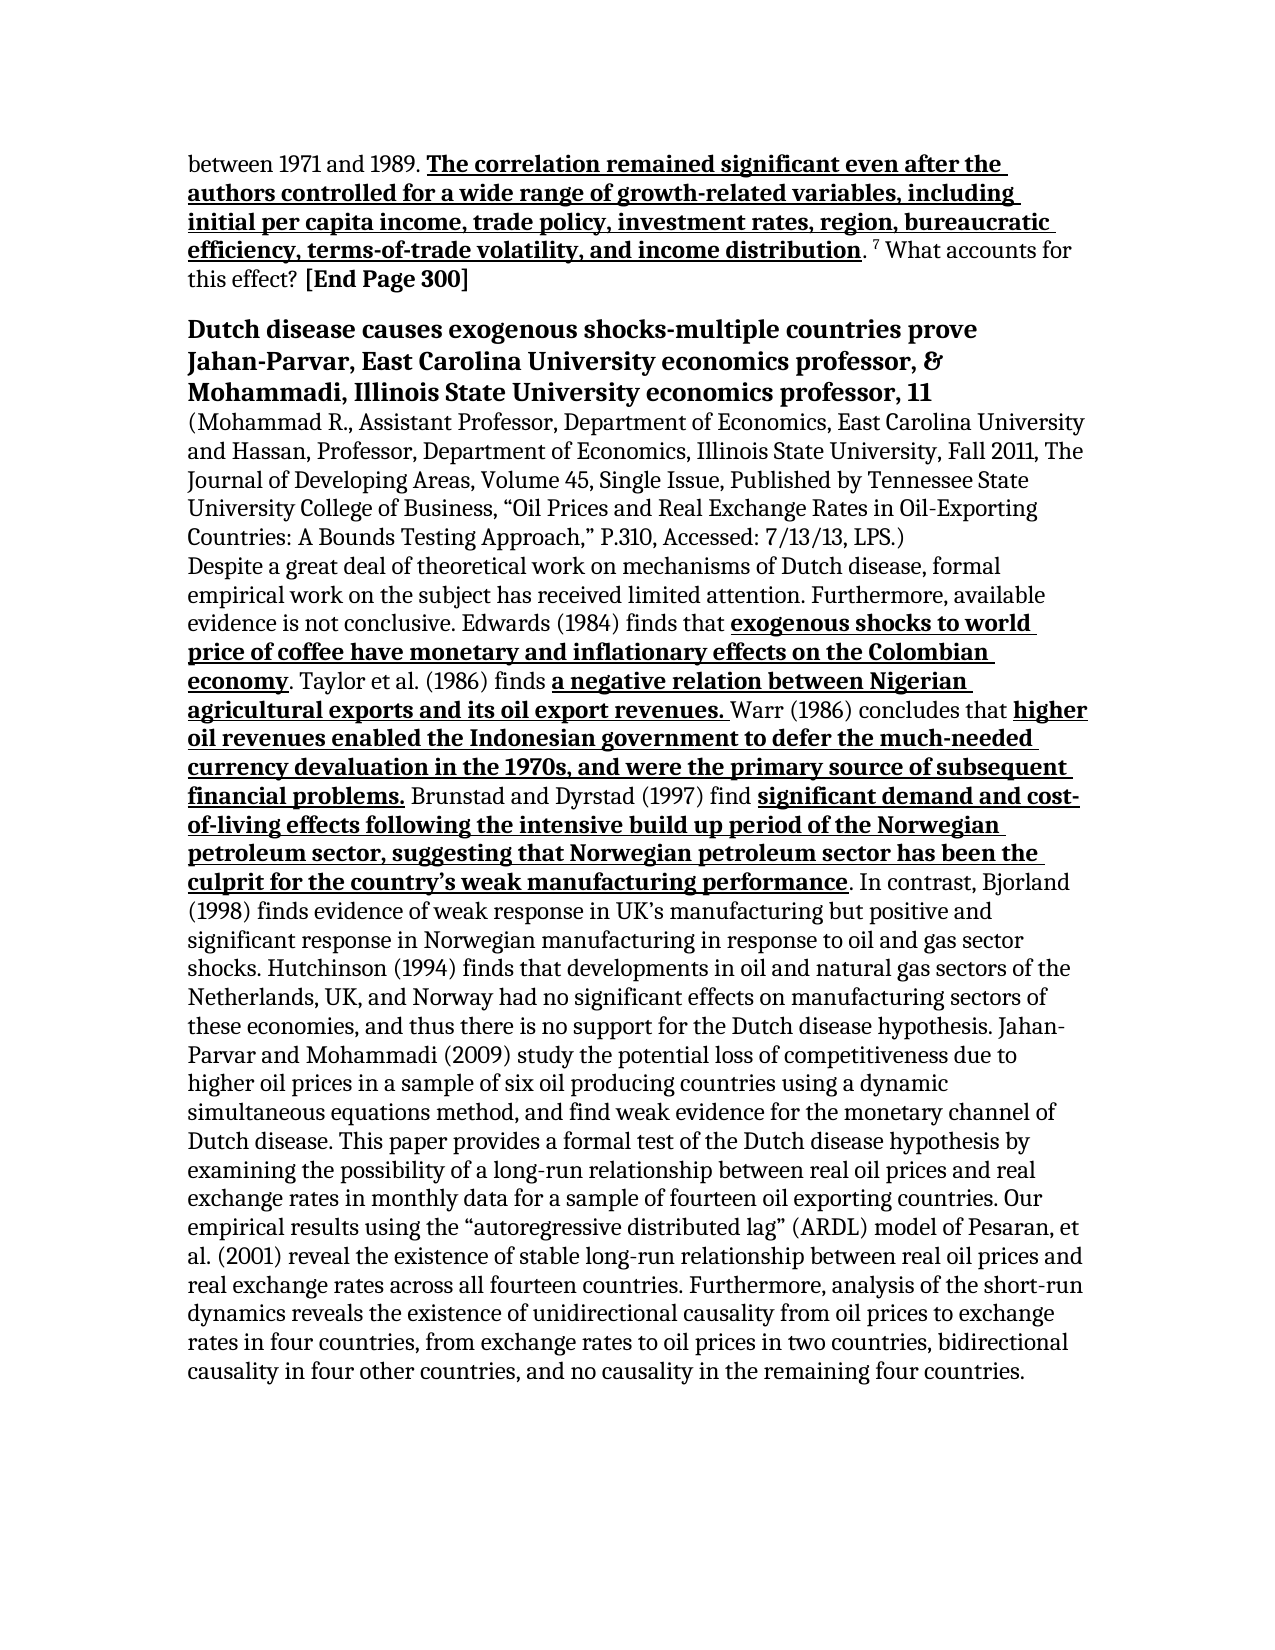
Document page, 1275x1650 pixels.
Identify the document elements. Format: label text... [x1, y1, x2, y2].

text Despite a great deal of theoretical work on mechanisms of Dutch disease, formal empirical work on the subject has received limited attention. Furthermore, available evidence is not conclusive. Edwards (1984) finds that exogenous shocks to world price of coffee have monetary and inflationary effects on the Colombian economy. Taylor et al. (1986) finds a negative relation between Nigerian agricultural exports and its oil export revenues. Warr (1986) concludes that higher oil revenues enabled the Indonesian government to defer the much-needed currency devaluation in the 1970s, and were the primary source of subsequent financial problems. Brunstad and Dyrstad (1997) find significant demand and cost-of-living effects following the intensive build up period of the Norwegian petroleum sector, suggesting that Norwegian petroleum sector has been the culprit for the country’s weak manufacturing performance. In contrast, Bjorland (1998) finds evidence of weak response in UK’s manufacturing but positive and significant response in Norwegian manufacturing in response to oil and gas sector shocks. Hutchinson (1994) finds that developments in oil and natural gas sectors of the Netherlands, UK, and Norway had no significant effects on manufacturing sectors of these economies, and thus there is no support for the Dutch disease hypothesis. Jahan- Parvar and Mohammadi (2009) study the potential loss of competitiveness due to higher oil prices in a sample of six oil producing countries using a dynamic simultaneous equations method, and find weak evidence for the monetary channel of Dutch disease. This paper provides a formal test of the Dutch disease hypothesis by examining the possibility of a long-run relationship between real oil prices and real exchange rates in monthly data for a sample of fourteen oil exporting countries. Our empirical results using the “autoregressive distributed lag” (ARDL) model of Pesaran, et al. (2001) reveal the existence of stable long-run relationship between real oil prices and real exchange rates across all fourteen countries. Furthermore, analysis of the short-run dynamics reveals the existence of unidirectional causality from oil prices to exchange rates in four countries, from exchange rates to oil prices in two countries, bidirectional causality in four other countries, and no causality in the remaining four countries. [187, 552, 1087, 1386]
subtitle Dutch disease causes exogenous shocks-multiple countries prove [187, 314, 1087, 346]
text Jahan-Parvar, East Carolina University economics professor, & Mohammadi, Illinois State University economics professor, 11 [187, 346, 1087, 408]
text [187, 150, 1087, 294]
text (Mohammad R., Assistant Professor, Department of Economics, East Carolina University and Hassan, Professor, Department of Economics, Illinois State University, Fall 2011, The Journal of Developing Areas, Volume 45, Single Issue, Published by Tennessee State University College of Business, “Oil Prices and Real Exchange Rates in Oil-Exporting Countries: A Bounds Testing Approach,” P.310, Accessed: 7/13/13, LPS.) [187, 408, 1087, 552]
